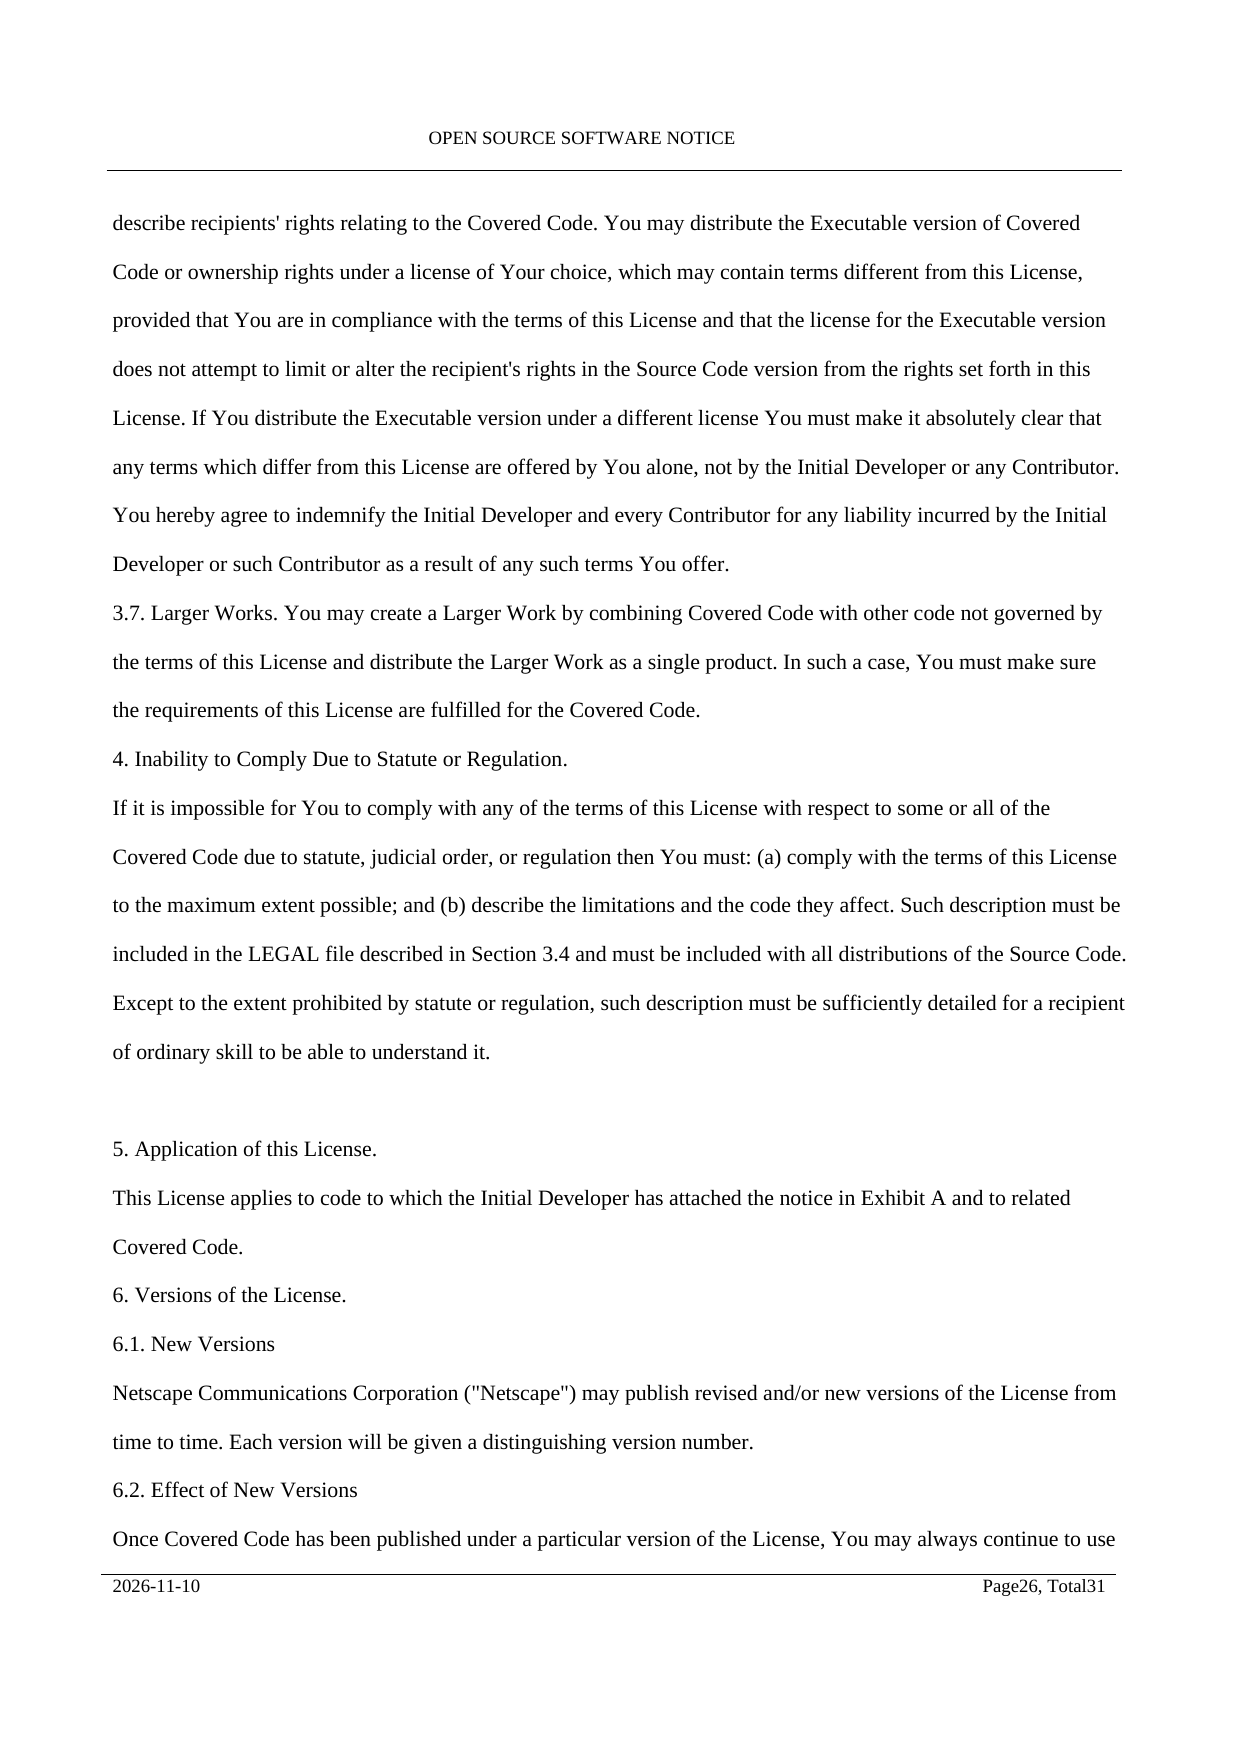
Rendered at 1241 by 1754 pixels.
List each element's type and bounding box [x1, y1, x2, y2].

text [112, 206, 1128, 1555]
